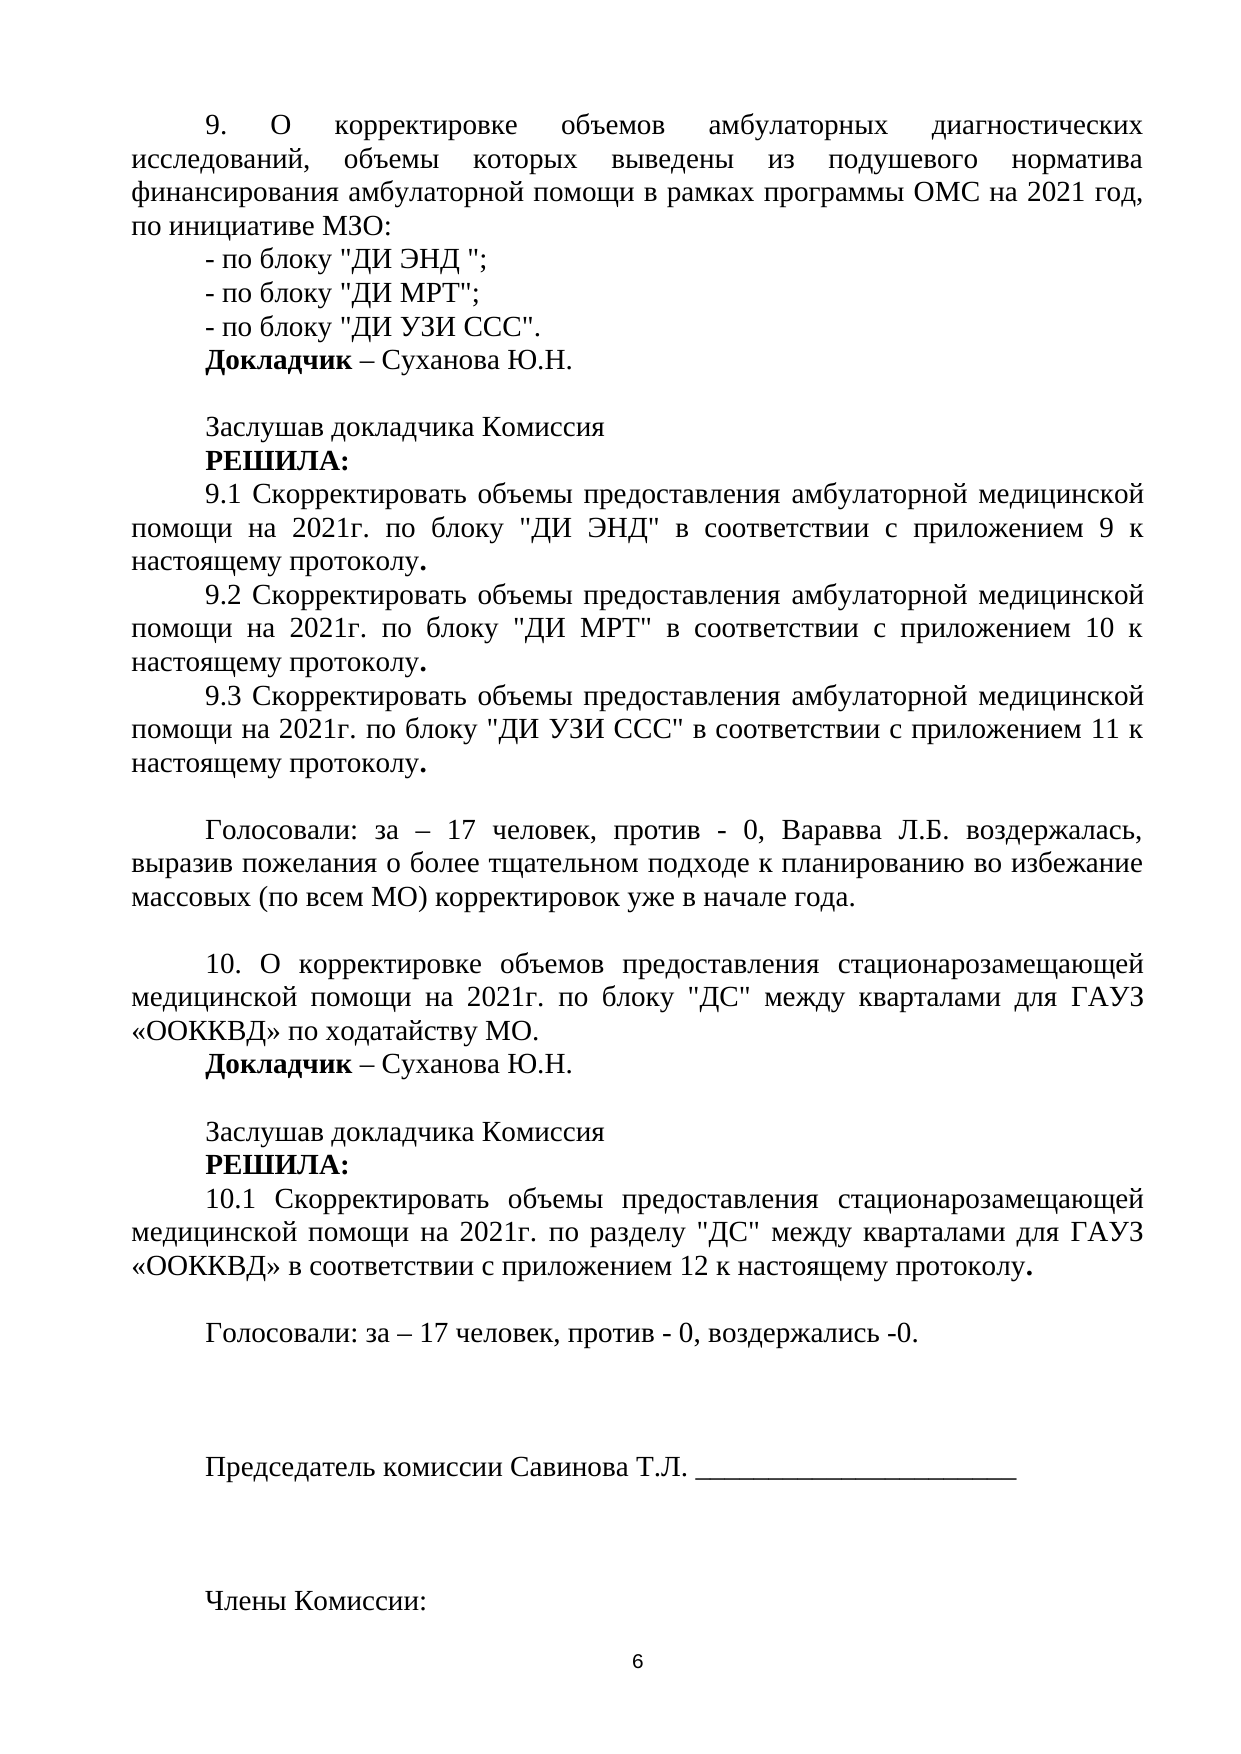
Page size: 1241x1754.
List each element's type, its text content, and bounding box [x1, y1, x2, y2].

text РЕШИЛА: [131, 443, 1144, 476]
text Председатель комиссии Савинова Т.Л. ______________________ [131, 1449, 1144, 1483]
text Заслушав докладчика Комиссия [131, 1114, 1144, 1147]
text Докладчик – Суханова Ю.Н. [131, 1047, 1144, 1080]
text Члены Комиссии: [131, 1583, 1144, 1617]
text - по блоку "ДИ ЭНД "; [131, 242, 1144, 275]
text Заслушав докладчика Комиссия [131, 409, 1144, 443]
text Докладчик – Суханова Ю.Н. [131, 342, 1144, 376]
text 9.3 Скорректировать объемы предоставления амбулаторной медицинской помощи на 2021г. по блоку "ДИ УЗИ ССС" в соответствии с приложением 11 к настоящему протоколу. [131, 678, 1144, 778]
text РЕШИЛА: [131, 1147, 1144, 1181]
text 9.2 Скорректировать объемы предоставления амбулаторной медицинской помощи на 2021г. по блоку "ДИ МРТ" в соответствии с приложением 10 к настоящему протоколу. [131, 577, 1144, 678]
text - по блоку "ДИ МРТ"; [131, 275, 1144, 309]
text 10.1 Скорректировать объемы предоставления стационарозамещающей медицинской помощи на 2021г. по разделу "ДС" между кварталами для ГАУЗ «ООККВД» в соответствии с приложением 12 к настоящему протоколу. [131, 1181, 1144, 1281]
text 9.1 Скорректировать объемы предоставления амбулаторной медицинской помощи на 2021г. по блоку "ДИ ЭНД" в соответствии с приложением 9 к настоящему протоколу. [131, 476, 1144, 577]
text 9. О корректировке объемов амбулаторных диагностических исследований, объемы которых выведены из подушевого норматива финансирования амбулаторной помощи в рамках программы ОМС на 2021 год, по инициативе МЗО: [131, 107, 1144, 242]
text 10. О корректировке объемов предоставления стационарозамещающей медицинской помощи на 2021г. по блоку "ДС" между кварталами для ГАУЗ «ООККВД» по ходатайству МО. [131, 946, 1144, 1047]
text Голосовали: за – 17 человек, против - 0, Варавва Л.Б. воздержалась, выразив пожелания о более тщательном подходе к планированию во избежание массовых (по всем МО) корректировок уже в начале года. [131, 812, 1144, 912]
text - по блоку "ДИ УЗИ ССС". [131, 309, 1144, 342]
text Голосовали: за – 17 человек, против - 0, воздержались -0. [131, 1315, 1144, 1348]
